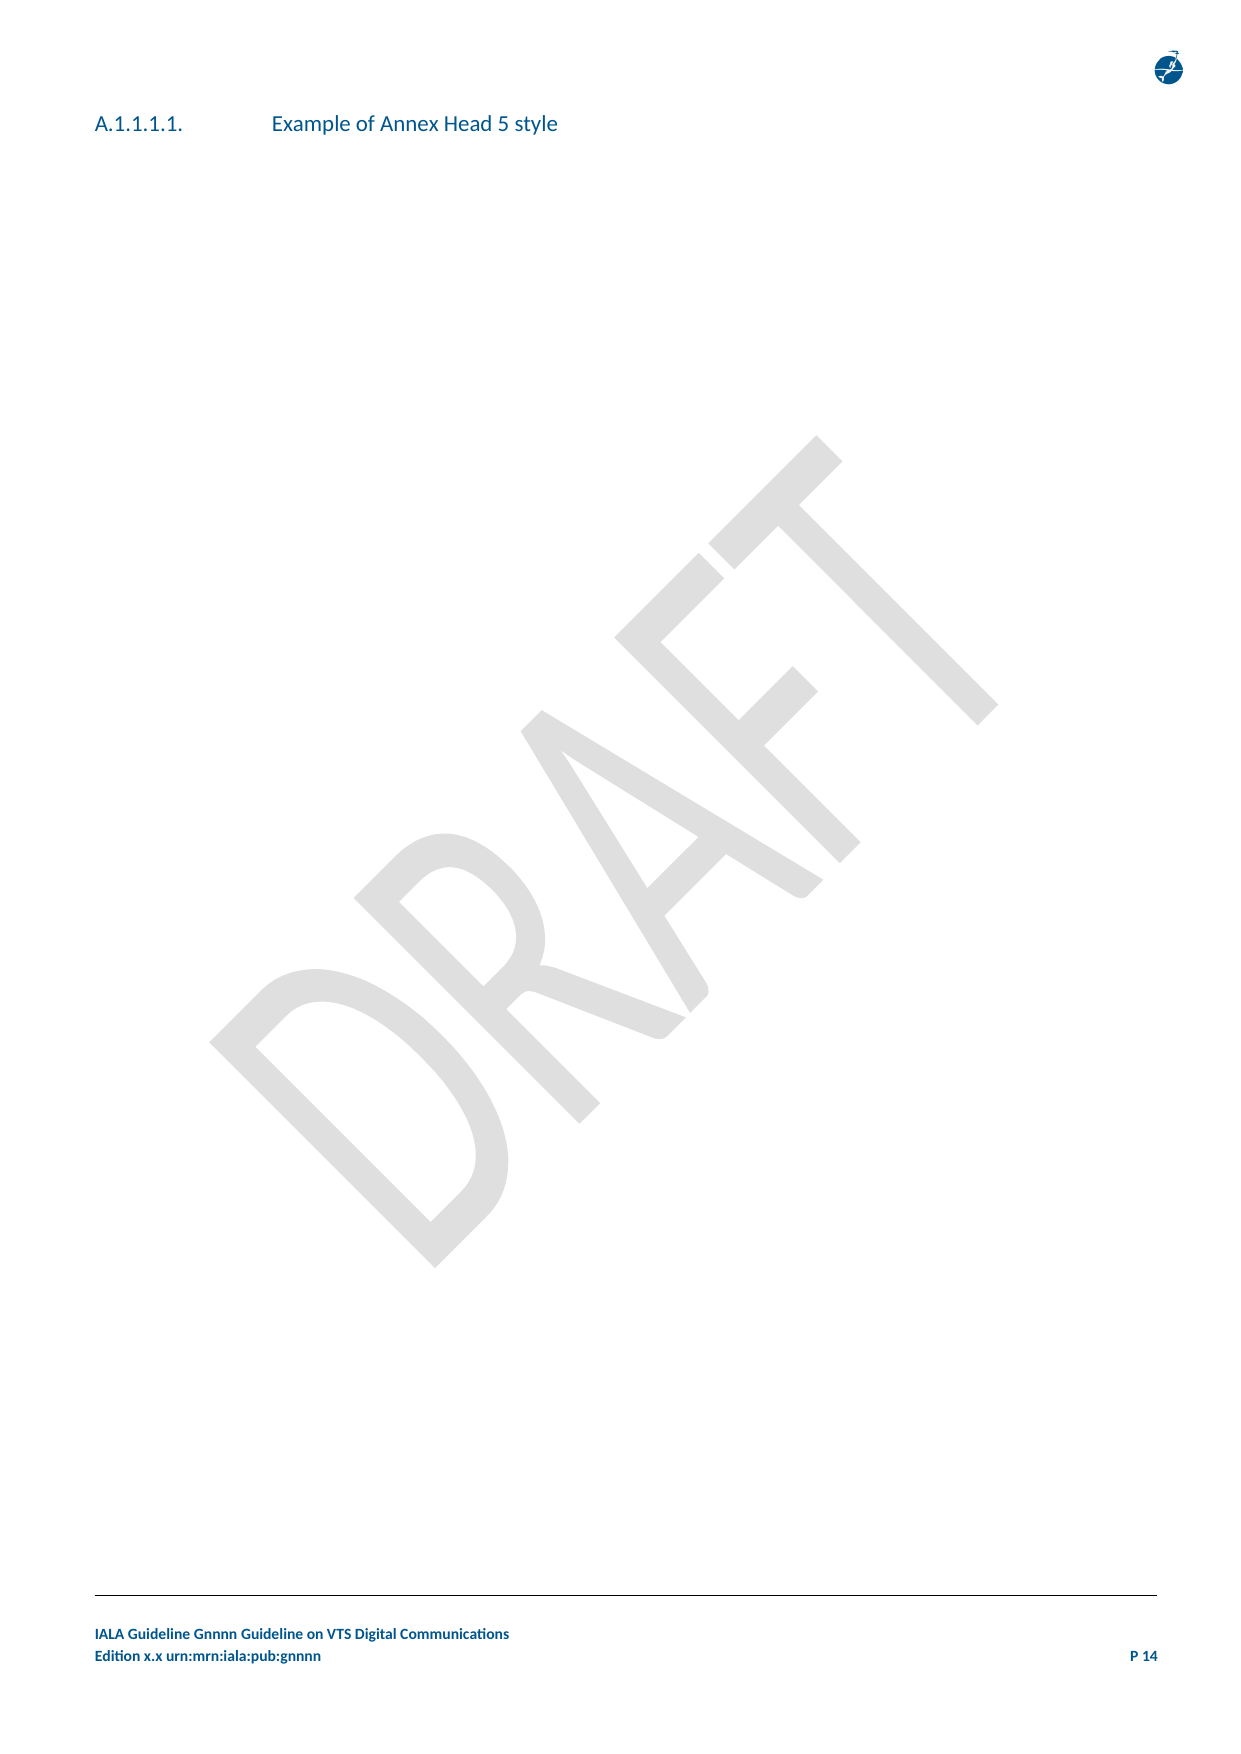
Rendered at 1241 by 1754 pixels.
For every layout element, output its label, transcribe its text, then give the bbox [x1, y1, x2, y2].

text Example of Annex Head 5 style [94, 109, 1157, 137]
picture [1123, 0, 1241, 119]
